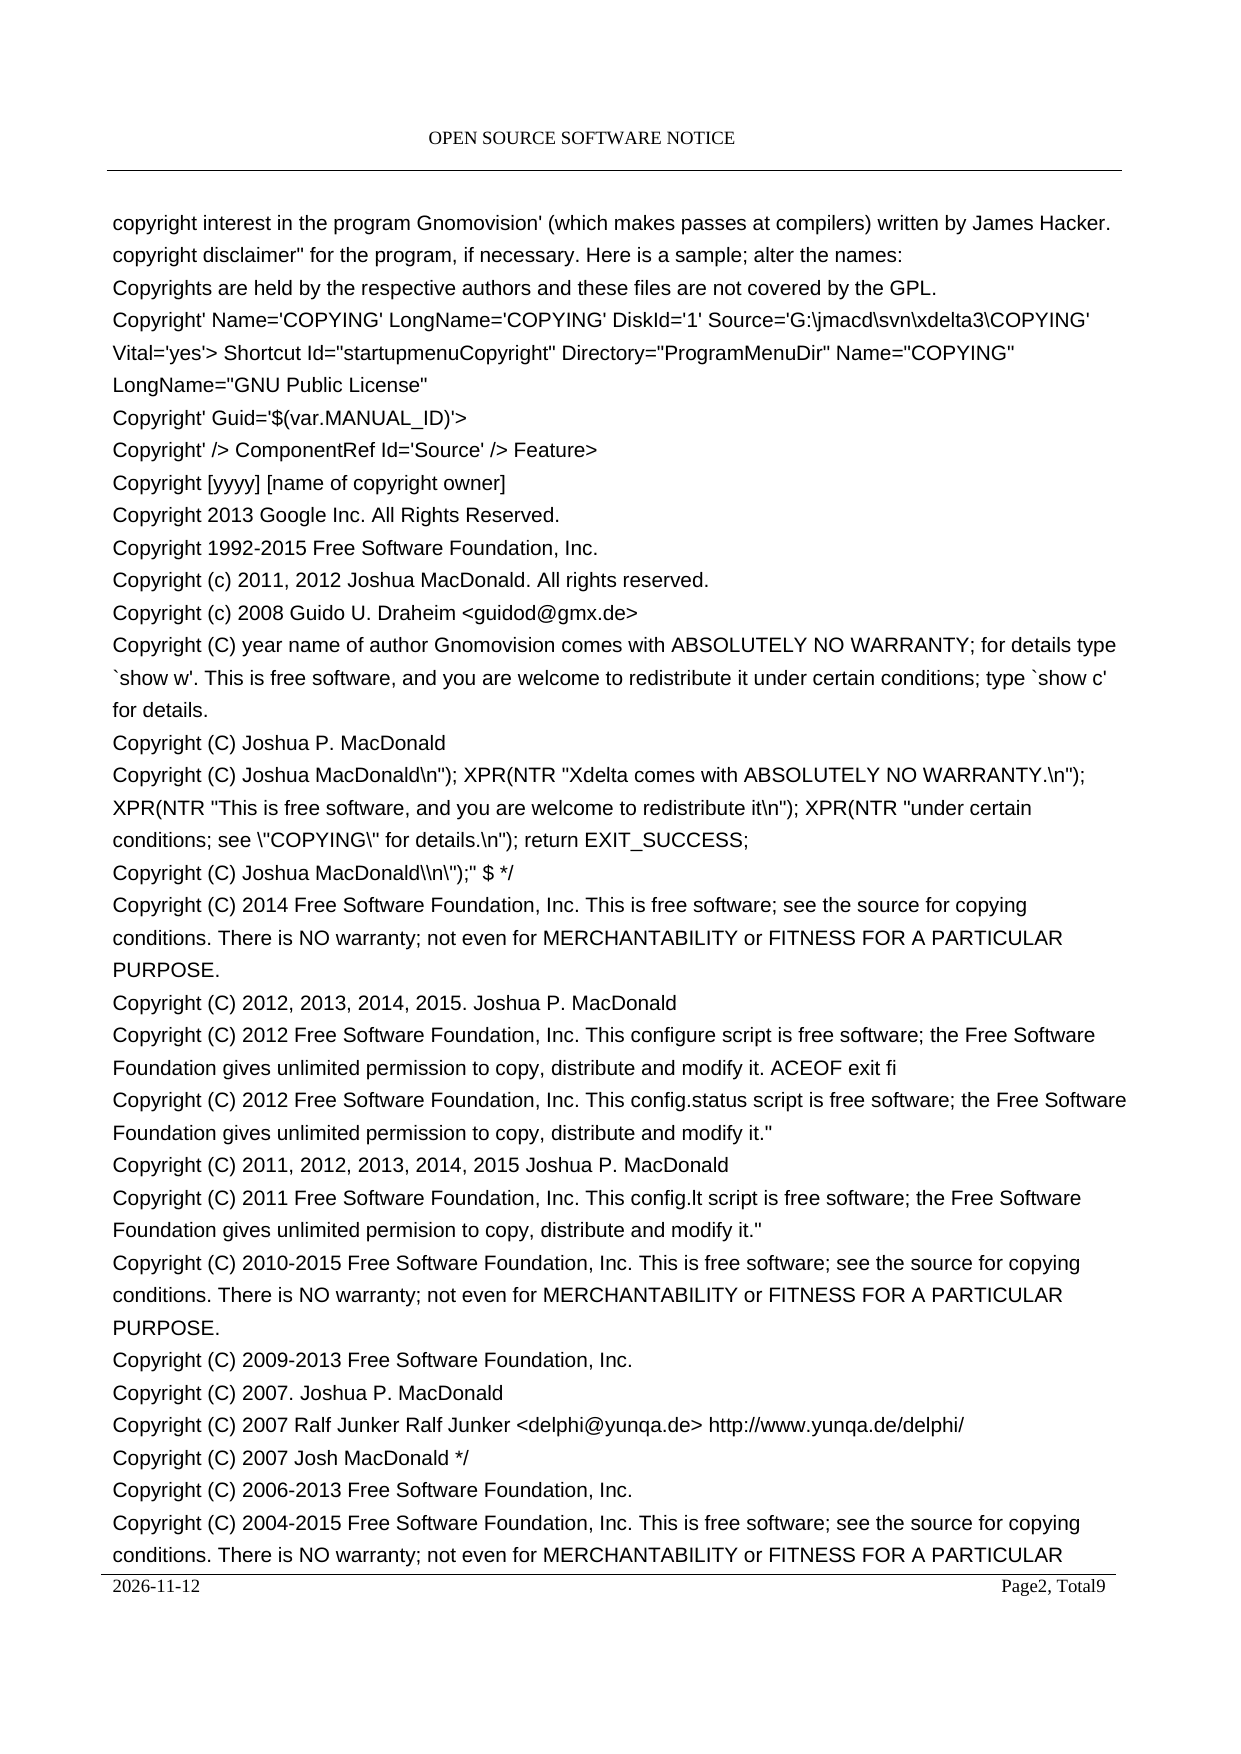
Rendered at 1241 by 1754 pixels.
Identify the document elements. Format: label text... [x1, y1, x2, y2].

text Copyright (C) 2006-2013 Free Software Foundation, Inc. [112, 1474, 1128, 1506]
text Copyright (C) 2007 Ralf Junker Ralf Junker <delphi@yunqa.de> http://www.yunqa.de/delphi/ [112, 1409, 1128, 1441]
text Copyright' Guid='$(var.MANUAL_ID)'> [112, 401, 1128, 434]
text Copyright 2013 Google Inc. All Rights Reserved. [112, 499, 1128, 531]
text Copyright (C) 2007 Josh MacDonald */ [112, 1441, 1128, 1474]
text Copyright (C) 2012, 2013, 2014, 2015. Joshua P. MacDonald [112, 986, 1128, 1019]
text Copyright (C) 2012 Free Software Foundation, Inc. This config.status script is free software; the Free Software Foundation gives unlimited permission to copy, distribute and modify it." [112, 1084, 1128, 1149]
text Copyright (C) 2014 Free Software Foundation, Inc. This is free software; see the source for copying conditions. There is NO warranty; not even for MERCHANTABILITY or FITNESS FOR A PARTICULAR PURPOSE. [112, 889, 1128, 986]
text Copyright' /> ComponentRef Id='Source' /> Feature> [112, 434, 1128, 466]
text Copyright (c) 2011, 2012 Joshua MacDonald. All rights reserved. [112, 564, 1128, 596]
text Copyright (C) 2010-2015 Free Software Foundation, Inc. This is free software; see the source for copying conditions. There is NO warranty; not even for MERCHANTABILITY or FITNESS FOR A PARTICULAR PURPOSE. [112, 1246, 1128, 1344]
text Copyright [yyyy] [name of copyright owner] [112, 466, 1128, 499]
text Copyright (C) 2007. Joshua P. MacDonald [112, 1376, 1128, 1409]
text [112, 1506, 1128, 1571]
text Copyright (C) 2009-2013 Free Software Foundation, Inc. [112, 1344, 1128, 1376]
text Copyright (C) Joshua MacDonald\n"); XPR(NTR "Xdelta comes with ABSOLUTELY NO WARRANTY.\n"); XPR(NTR "This is free software, and you are welcome to redistribute it\n"); XPR(NTR "under certain conditions; see \"COPYING\" for details.\n"); return EXIT_SUCCESS; [112, 759, 1128, 856]
text Copyright (C) Joshua P. MacDonald [112, 726, 1128, 759]
text Copyright 1992-2015 Free Software Foundation, Inc. [112, 531, 1128, 564]
text copyright interest in the program Gnomovision' (which makes passes at compilers) written by James Hacker. [112, 206, 1128, 239]
text Copyright (C) 2011 Free Software Foundation, Inc. This config.lt script is free software; the Free Software Foundation gives unlimited permision to copy, distribute and modify it." [112, 1181, 1128, 1246]
text Copyrights are held by the respective authors and these files are not covered by the GPL. [112, 271, 1128, 304]
text Copyright (c) 2008 Guido U. Draheim <guidod@gmx.de> [112, 596, 1128, 629]
text Copyright (C) 2012 Free Software Foundation, Inc. This configure script is free software; the Free Software Foundation gives unlimited permission to copy, distribute and modify it. ACEOF exit fi [112, 1019, 1128, 1084]
text Copyright' Name='COPYING' LongName='COPYING' DiskId='1' Source='G:\jmacd\svn\xdelta3\COPYING' Vital='yes'> Shortcut Id="startupmenuCopyright" Directory="ProgramMenuDir" Name="COPYING" LongName="GNU Public License" [112, 304, 1128, 401]
text Copyright (C) 2011, 2012, 2013, 2014, 2015 Joshua P. MacDonald [112, 1149, 1128, 1181]
text Copyright (C) year name of author Gnomovision comes with ABSOLUTELY NO WARRANTY; for details type `show w'. This is free software, and you are welcome to redistribute it under certain conditions; type `show c' for details. [112, 629, 1128, 726]
text copyright disclaimer" for the program, if necessary. Here is a sample; alter the names: [112, 239, 1128, 271]
text Copyright (C) Joshua MacDonald\\n\");" $ */ [112, 856, 1128, 889]
